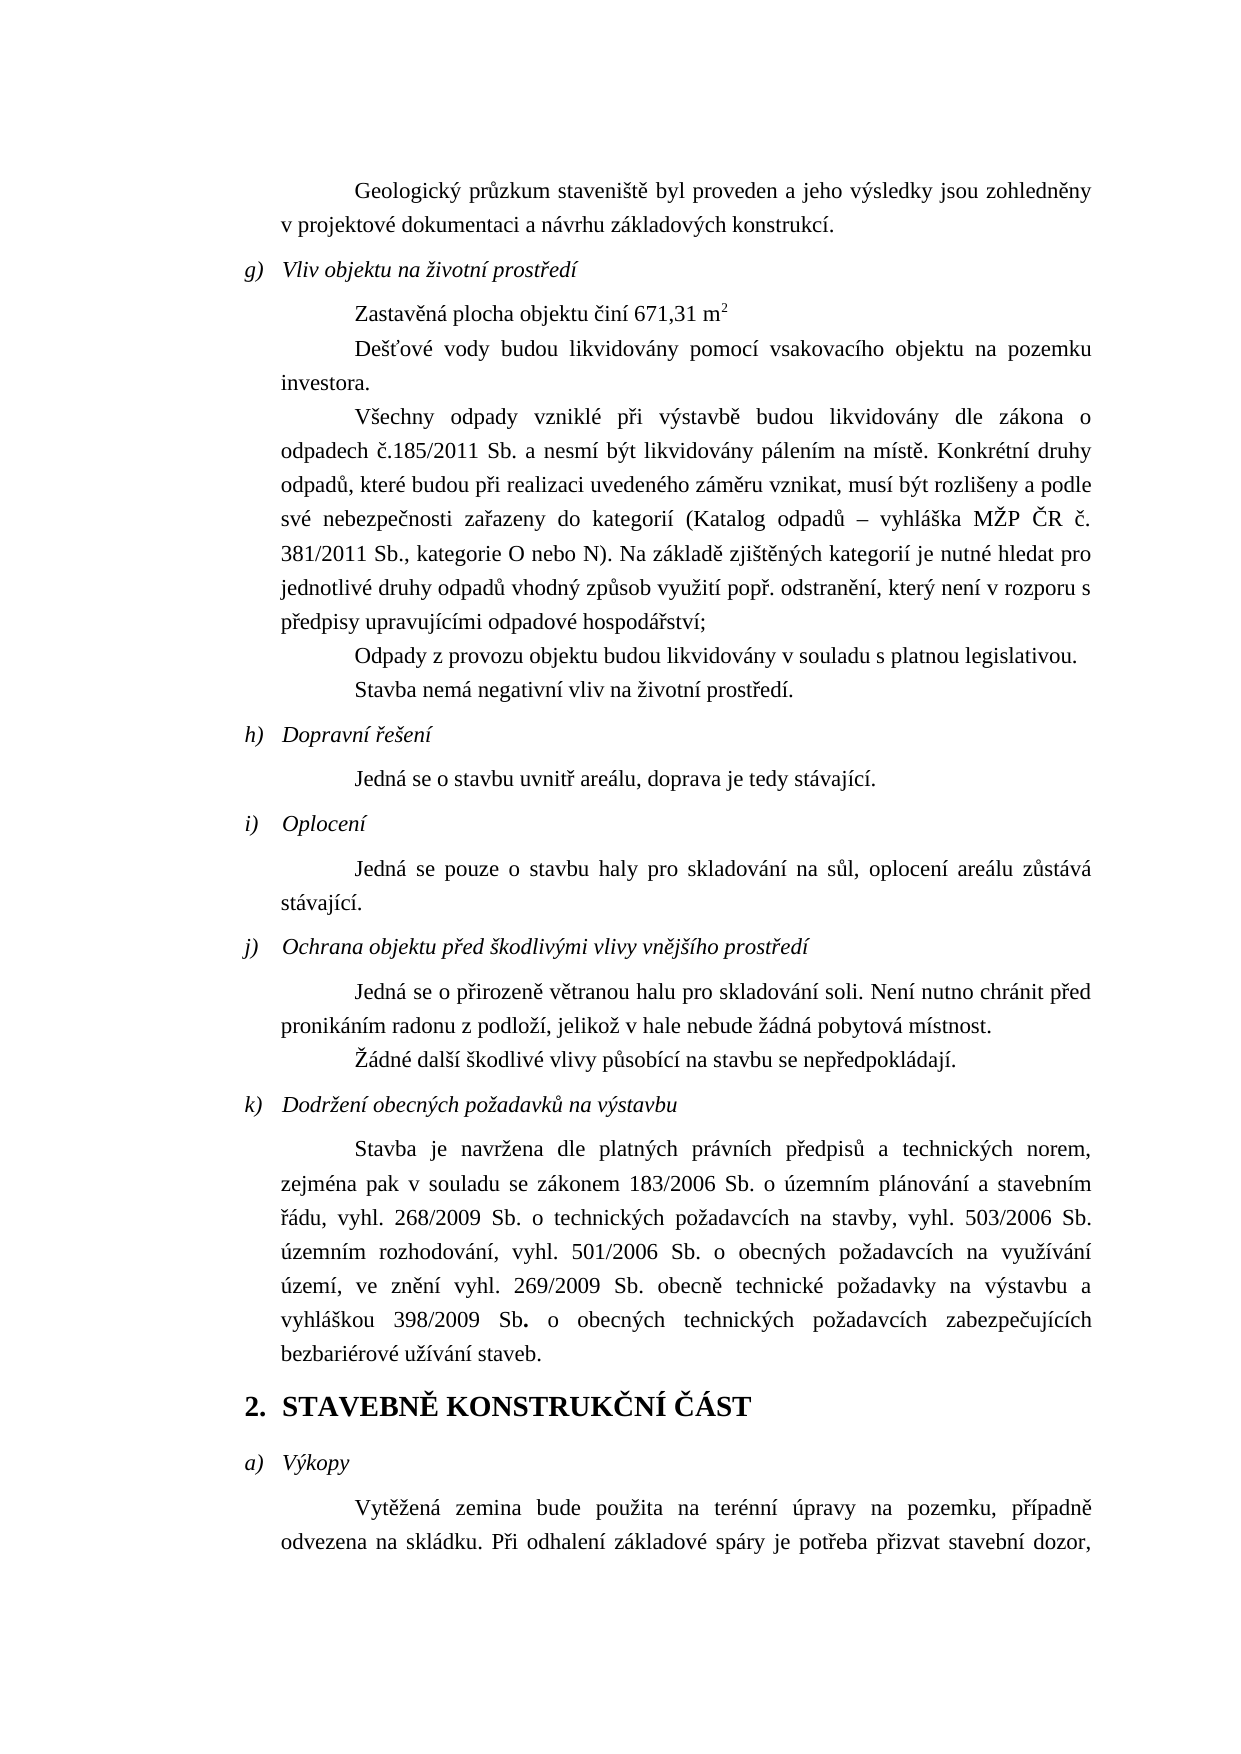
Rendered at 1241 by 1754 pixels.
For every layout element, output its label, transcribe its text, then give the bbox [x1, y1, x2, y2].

text Stavba nemá negativní vliv na životní prostředí. [281, 676, 1092, 703]
text Jedná se o stavbu uvnitř areálu, doprava je tedy stávající. [318, 766, 1092, 792]
text Stavba je navržena dle platných právních předpisů a technických norem, zejména pak v souladu se zákonem 183/2006 Sb. o územním plánování a stavebním řádu, vyhl. 268/2009 Sb. o technických požadavcích na stavby, vyhl. 503/2006 Sb. územním rozhodování, vyhl. 501/2006 Sb. o obecných požadavcích na využívání území, ve znění vyhl. 269/2009 Sb. obecně technické požadavky na výstavbu a vyhláškou 398/2009 Sb. o obecných technických požadavcích zabezpečujících bezbariérové užívání staveb. [281, 1136, 1092, 1367]
text Jedná se o přirozeně větranou halu pro skladování soli. Není nutno chránit před pronikáním radonu z podloží, jelikož v hale nebude žádná pobytová místnost. [281, 978, 1092, 1038]
list Dopravní řešení [244, 721, 1092, 747]
list Výkopy [244, 1449, 1092, 1476]
list STAVEBNĚ KONSTRUKČNÍ ČÁST [244, 1389, 1092, 1423]
list Ochrana objektu před škodlivými vlivy vnějšího prostředí [244, 933, 1092, 960]
text Odpady z provozu objektu budou likvidovány v souladu s platnou legislativou. [281, 642, 1092, 668]
text Geologický průzkum staveniště byl proveden a jeho výsledky jsou zohledněny v projektové dokumentaci a návrhu základových konstrukcí. [281, 177, 1092, 238]
list Oplocení [244, 810, 1092, 836]
list Dodržení obecných požadavků na výstavbu [244, 1091, 1092, 1117]
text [281, 1494, 1092, 1554]
text Žádné další škodlivé vlivy působící na stavbu se nepředpokládají. [281, 1046, 1092, 1073]
text Dešťové vody budou likvidovány pomocí vsakovacího objektu na pozemku investora. [281, 335, 1092, 395]
text Všechny odpady vzniklé při výstavbě budou likvidovány dle zákona o odpadech č.185/2011 Sb. a nesmí být likvidovány pálením na místě. Konkrétní druhy odpadů, které budou při realizaci uvedeného záměru vznikat, musí být rozlišeny a podle své nebezpečnosti zařazeny do kategorií (Katalog odpadů – vyhláška MŽP ČR č. 381/2011 Sb., kategorie O nebo N). Na základě zjištěných kategorií je nutné hledat pro jednotlivé druhy odpadů vhodný způsob využití popř. odstranění, který není v rozporu s předpisy upravujícími odpadové hospodářství; [281, 403, 1092, 634]
text Zastavěná plocha objektu činí 671,31 m2 [281, 301, 1092, 327]
list Vliv objektu na životní prostředí [244, 256, 1092, 282]
text Jedná se pouze o stavbu haly pro skladování na sůl, oplocení areálu zůstává stávající. [281, 855, 1092, 915]
